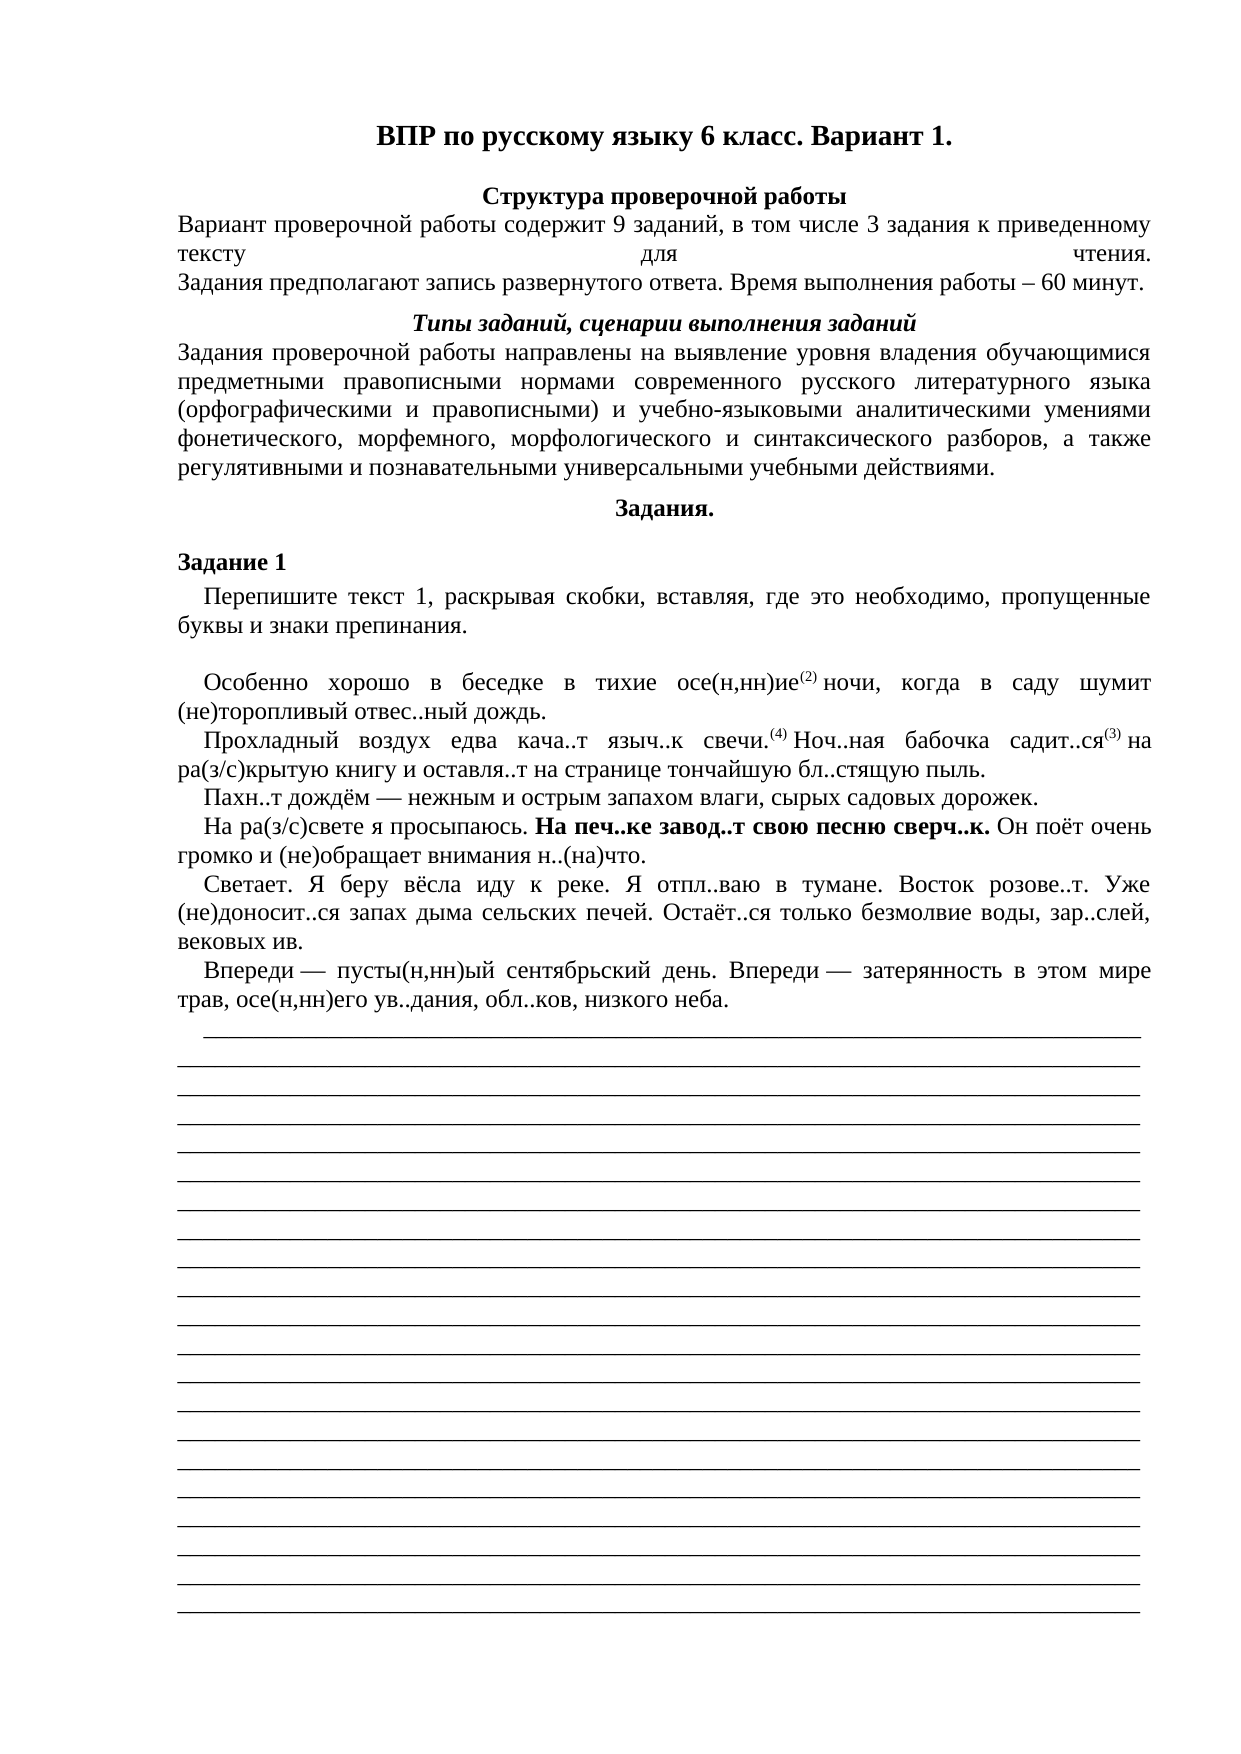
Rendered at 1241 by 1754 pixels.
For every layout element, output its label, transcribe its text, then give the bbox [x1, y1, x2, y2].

text Перепишите текст 1, раскрывая скобки, вставляя, где это необходимо, пропущенные буквы и знаки препинания. [177, 581, 1152, 639]
text Вариант проверочной работы содержит 9 заданий, в том числе 3 задания к приведенному тексту для чтения. Задания предполагают запись развернутого ответа. Время выполнения работы – 60 минут. [177, 209, 1152, 296]
text На ра(з/с)свете я просыпаюсь. На печ..ке завод..т свою песню сверч..к. Он поёт очень громко и (не)обращает внимания н..(на)что. [177, 811, 1152, 869]
text Задание 1 [177, 547, 1152, 576]
text _______________________________________________________________________________________________________________________________________________________________________________________________________________________________________________________________________________________________________________________________________________________________________________________________________________________________________________________________________________________________________________________________________________________________________________________________________________________________________________________________________________________________________________________________________________________________________________________________________________________________________________________________________________________________________________________________________________________________________________________________________________________________________________________________________________________________________________________________________________________________________________________________________________________________________________________________________________________________________________________________________________________________________________________________________________________________________________________________________________________________________________________________________________________________________________________________________________________________________________________________________________ [177, 1012, 1152, 1616]
text ВПР по русскому языку 6 класс. Вариант 1. [177, 118, 1152, 152]
text Задания. [177, 493, 1152, 522]
text Типы заданий, сценарии выполнения заданий [177, 308, 1152, 337]
text Особенно хорошо в беседке в тихие осе(н,нн)ие(2) ночи, когда в саду шумит (не)торопливый отвес..ный дождь. [177, 667, 1152, 725]
text Пахн..т дождём — нежным и острым запахом влаги, сырых садовых дорожек. [177, 782, 1152, 811]
text Светает. Я беру вёсла иду к реке. Я отпл..ваю в тумане. Восток розове..т. Уже (не)доносит..ся запах дыма сельских печей. Остаёт..ся только безмолвие воды, зар..слей, вековых ив. [177, 869, 1152, 955]
text Структура проверочной работы [177, 181, 1152, 209]
text Задания проверочной работы направлены на выявление уровня владения обучающимися предметными правописными нормами современного русского литературного языка (орфографическими и правописными) и учебно-языковыми аналитическими умениями фонетического, морфемного, морфологического и синтаксического разборов, а также регулятивными и познавательными универсальными учебными действиями. [177, 337, 1152, 481]
text Впереди — пусты(н,нн)ый сентябрьский день. Впереди — затерянность в этом мире трав, осе(н,нн)его ув..дания, обл..ков, низкого неба. [177, 955, 1152, 1012]
text Прохладный воздух едва кача..т языч..к свечи.(4) Ноч..ная бабочка садит..ся(3) на ра(з/с)крытую книгу и оставля..т на странице тончайшую бл..стящую пыль. [177, 725, 1152, 782]
